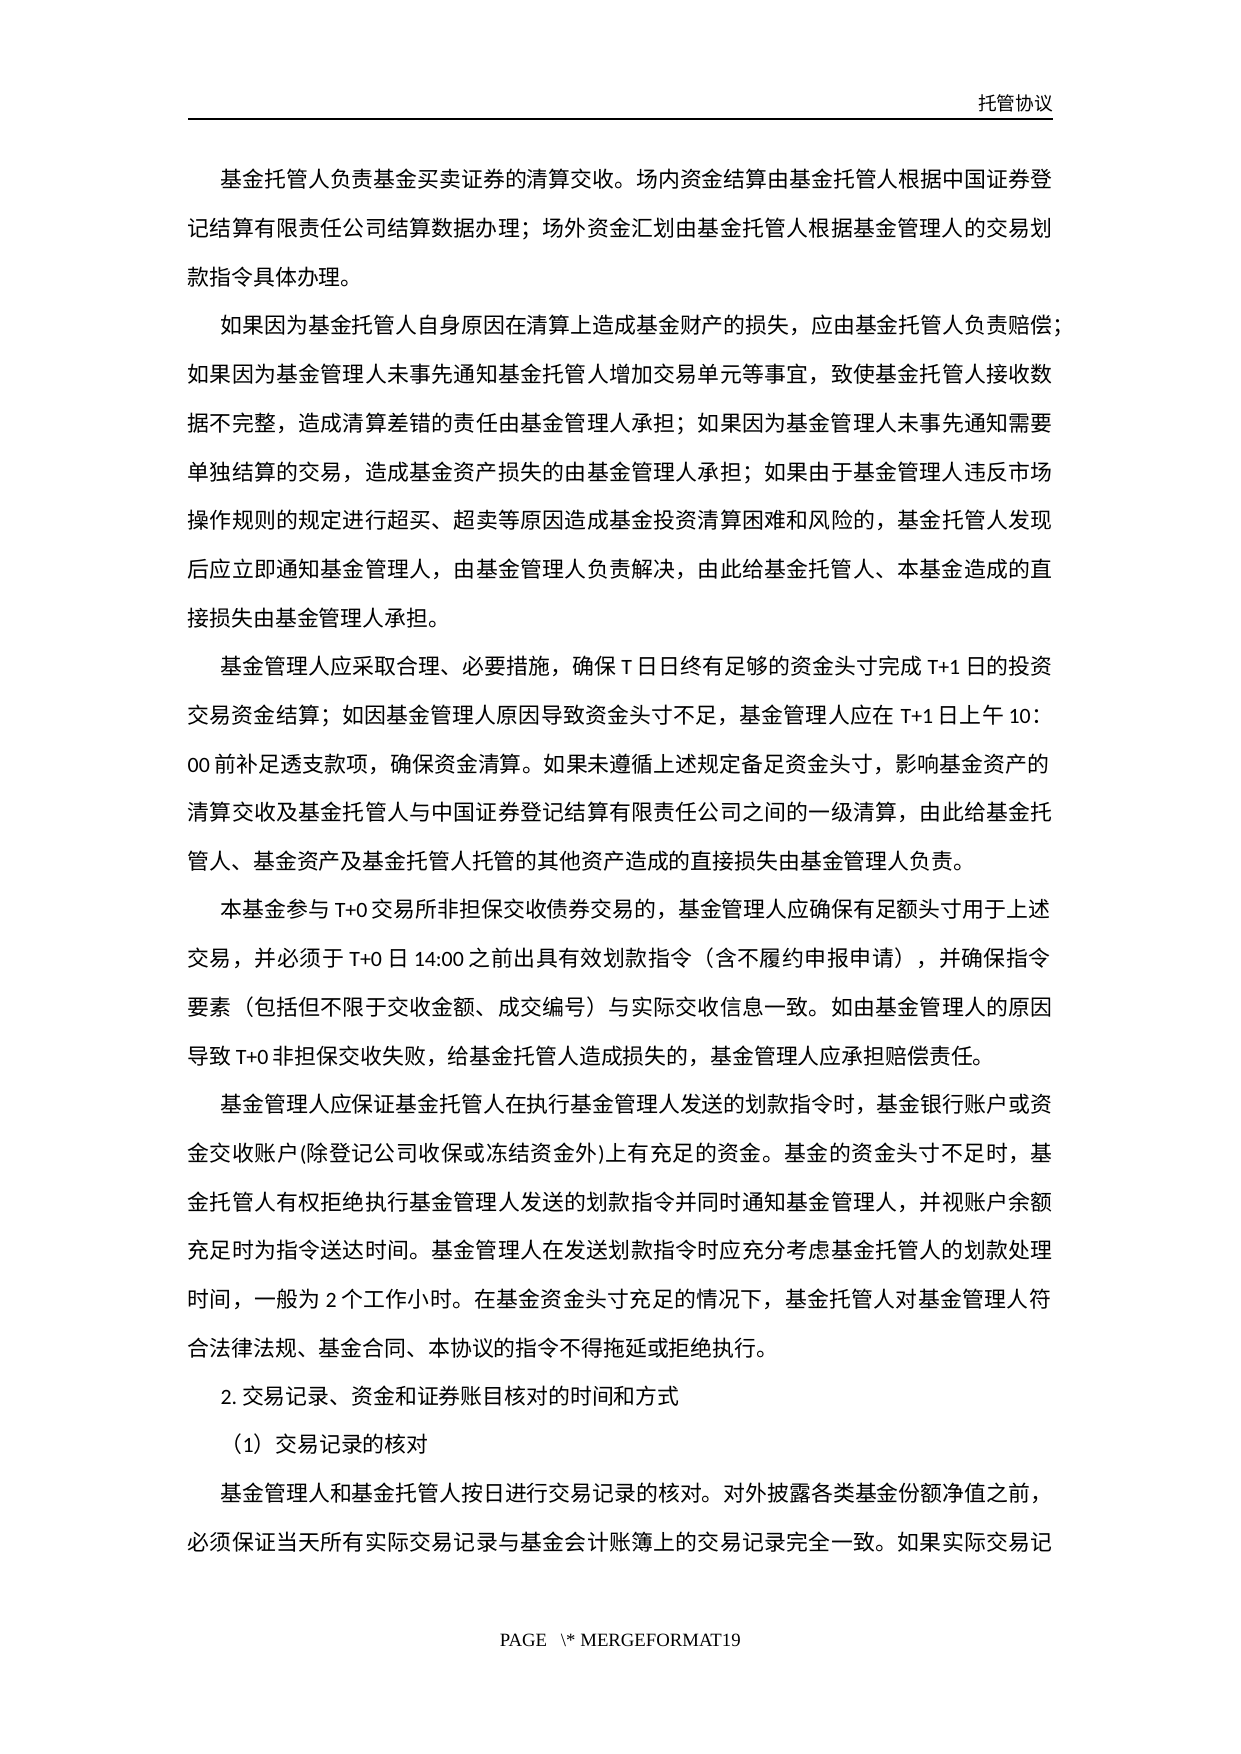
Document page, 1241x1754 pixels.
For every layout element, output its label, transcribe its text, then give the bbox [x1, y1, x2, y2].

text 2. 交易记录、资金和证券账目核对的时间和方式 [187, 1379, 1053, 1411]
text （1）交易记录的核对 [187, 1427, 1053, 1459]
text 本基金参与T+0交易所非担保交收债券交易的，基金管理人应确保有足额头寸用于上述交易，并必须于T+0日14:00之前出具有效划款指令（含不履约申报申请），并确保指令要素（包括但不限于交收金额、成交编号）与实际交收信息一致。如由基金管理人的原因导致T+0非担保交收失败，给基金托管人造成损失的，基金管理人应承担赔偿责任。 [187, 892, 1053, 1071]
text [187, 1475, 1053, 1557]
text 基金管理人应采取合理、必要措施，确保T日日终有足够的资金头寸完成 T+1日的投资交易资金结算；如因基金管理人原因导致资金头寸不足，基金管理人应在T+1日上午10：00前补足透支款项，确保资金清算。如果未遵循上述规定备足资金头寸，影响基金资产的清算交收及基金托管人与中国证券登记结算有限责任公司之间的一级清算，由此给基金托管人、基金资产及基金托管人托管的其他资产造成的直接损失由基金管理人负责。 [187, 649, 1053, 876]
text 基金托管人负责基金买卖证券的清算交收。场内资金结算由基金托管人根据中国证券登记结算有限责任公司结算数据办理；场外资金汇划由基金托管人根据基金管理人的交易划款指令具体办理。 [187, 162, 1053, 292]
text 如果因为基金托管人自身原因在清算上造成基金财产的损失，应由基金托管人负责赔偿；如果因为基金管理人未事先通知基金托管人增加交易单元等事宜，致使基金托管人接收数据不完整，造成清算差错的责任由基金管理人承担；如果因为基金管理人未事先通知需要单独结算的交易，造成基金资产损失的由基金管理人承担；如果由于基金管理人违反市场操作规则的规定进行超买、超卖等原因造成基金投资清算困难和风险的，基金托管人发现后应立即通知基金管理人，由基金管理人负责解决，由此给基金托管人、本基金造成的直接损失由基金管理人承担。 [187, 308, 1053, 633]
text 基金管理人应保证基金托管人在执行基金管理人发送的划款指令时，基金银行账户或资金交收账户(除登记公司收保或冻结资金外)上有充足的资金。基金的资金头寸不足时，基金托管人有权拒绝执行基金管理人发送的划款指令并同时通知基金管理人，并视账户余额充足时为指令送达时间。基金管理人在发送划款指令时应充分考虑基金托管人的划款处理时间，一般为2个工作小时。在基金资金头寸充足的情况下，基金托管人对基金管理人符合法律法规、基金合同、本协议的指令不得拖延或拒绝执行。 [187, 1087, 1053, 1363]
